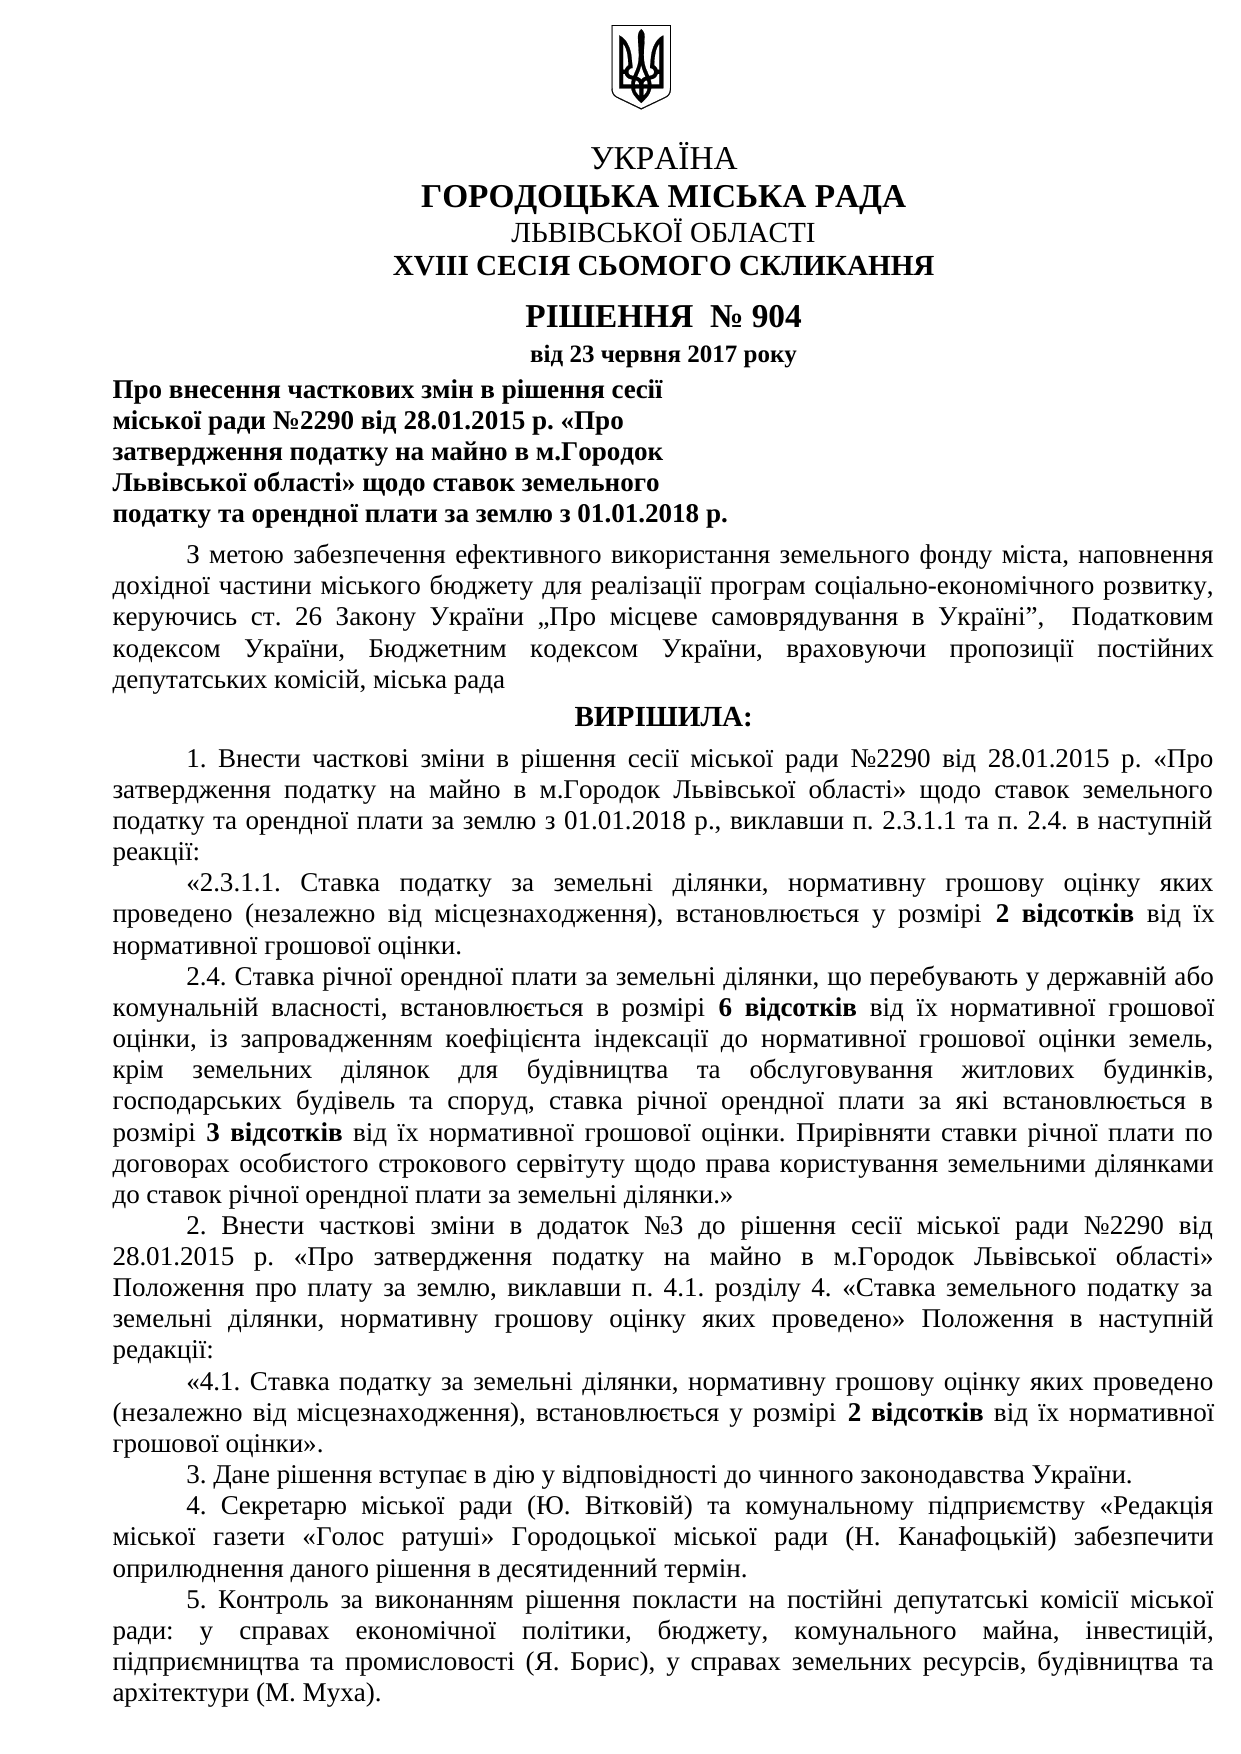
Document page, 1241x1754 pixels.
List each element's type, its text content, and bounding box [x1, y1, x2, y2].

text 4. Секретарю міської ради (Ю. Вітковій) та комунальному підприємству «Редакція міської газети «Голос ратуші» Городоцької міської ради (Н. Канафоцькій) забезпечити оприлюднення даного рішення в десятиденний термін. [112, 1489, 1215, 1583]
text «4.1. Ставка податку за земельні ділянки, нормативну грошову оцінку яких проведено (незалежно від місцезнаходження), встановлюється у розмірі 2 відсотків від їх нормативної грошової оцінки». [112, 1365, 1215, 1458]
text 2. Внести часткові зміни в додаток №3 до рішення сесії міської ради №2290 від 28.01.2015 р. «Про затвердження податку на майно в м.Городок Львівської області» Положення про плату за землю, виклавши п. 4.1. розділу 4. «Ставка земельного податку за земельні ділянки, нормативну грошову оцінку яких проведено» Положення в наступній редакції: [112, 1209, 1215, 1365]
text від 23 червня 2017 року [112, 339, 1215, 368]
text З метою забезпечення ефективного використання земельного фонду міста, наповнення дохідної частини міського бюджету для реалізації програм соціально-економічного розвитку, керуючись ст. 26 Закону України „Про місцеве самоврядування в Україні”, Податковим кодексом України, Бюджетним кодексом України, враховуючи пропозиції постійних депутатських комісій, міська рада [112, 538, 1215, 694]
text УКРАЇНА [112, 138, 1215, 176]
text 1. Внести часткові зміни в рішення сесії міської ради №2290 від 28.01.2015 р. «Про затвердження податку на майно в м.Городок Львівської області» щодо ставок земельного податку та орендної плати за землю з 01.01.2018 р., виклавши п. 2.3.1.1 та п. 2.4. в наступній реакції: [112, 742, 1215, 866]
text міської ради №2290 від 28.01.2015 р. «Про [112, 404, 1215, 435]
text ГОРОДОЦЬКА МІСЬКА РАДА [112, 176, 1215, 215]
text ХVІІІ СЕСІЯ СЬОМОГО СКЛИКАННЯ [112, 248, 1215, 282]
text 3. Дане рішення вступає в дію у відповідності до чинного законодавства України. [112, 1458, 1215, 1489]
text Про внесення часткових змін в рішення сесії [112, 373, 1215, 404]
text РІШЕННЯ № 904 [112, 296, 1215, 334]
text податку та орендної плати за землю з 01.01.2018 р. [112, 497, 1215, 529]
text Львівської області» щодо ставок земельного [112, 466, 1215, 497]
text ЛЬВІВСЬКОЇ ОБЛАСТІ [112, 215, 1215, 248]
text 5. Контроль за виконанням рішення покласти на постійні депутатські комісії міської ради: у справах економічної політики, бюджету, комунального майна, інвестицій, підприємництва та промисловості (Я. Борис), у справах земельних ресурсів, будівництва та архітектури (М. Муха). [112, 1583, 1215, 1707]
text затвердження податку на майно в м.Городок [112, 435, 1215, 466]
text ВИРІШИЛА: [112, 699, 1215, 732]
text «2.3.1.1. Ставка податку за земельні ділянки, нормативну грошову оцінку яких проведено (незалежно від місцезнаходження), встановлюється у розмірі 2 відсотків від їх нормативної грошової оцінки. [112, 866, 1215, 960]
text 2.4. Ставка річної орендної плати за земельні ділянки, що перебувають у державній або комунальній власності, встановлюється в розмірі 6 відсотків від їх нормативної грошової оцінки, із запровадженням коефіцієнта індексації до нормативної грошової оцінки земель, крім земельних ділянок для будівництва та обслуговування житлових будинків, господарських будівель та споруд, ставка річної орендної плати за які встановлюється в розмірі 3 відсотків від їх нормативної грошової оцінки. Прирівняти ставки річної плати по договорах особистого строкового сервітуту щодо права користування земельними ділянками до ставок річної орендної плати за земельні ділянки.» [112, 960, 1215, 1209]
